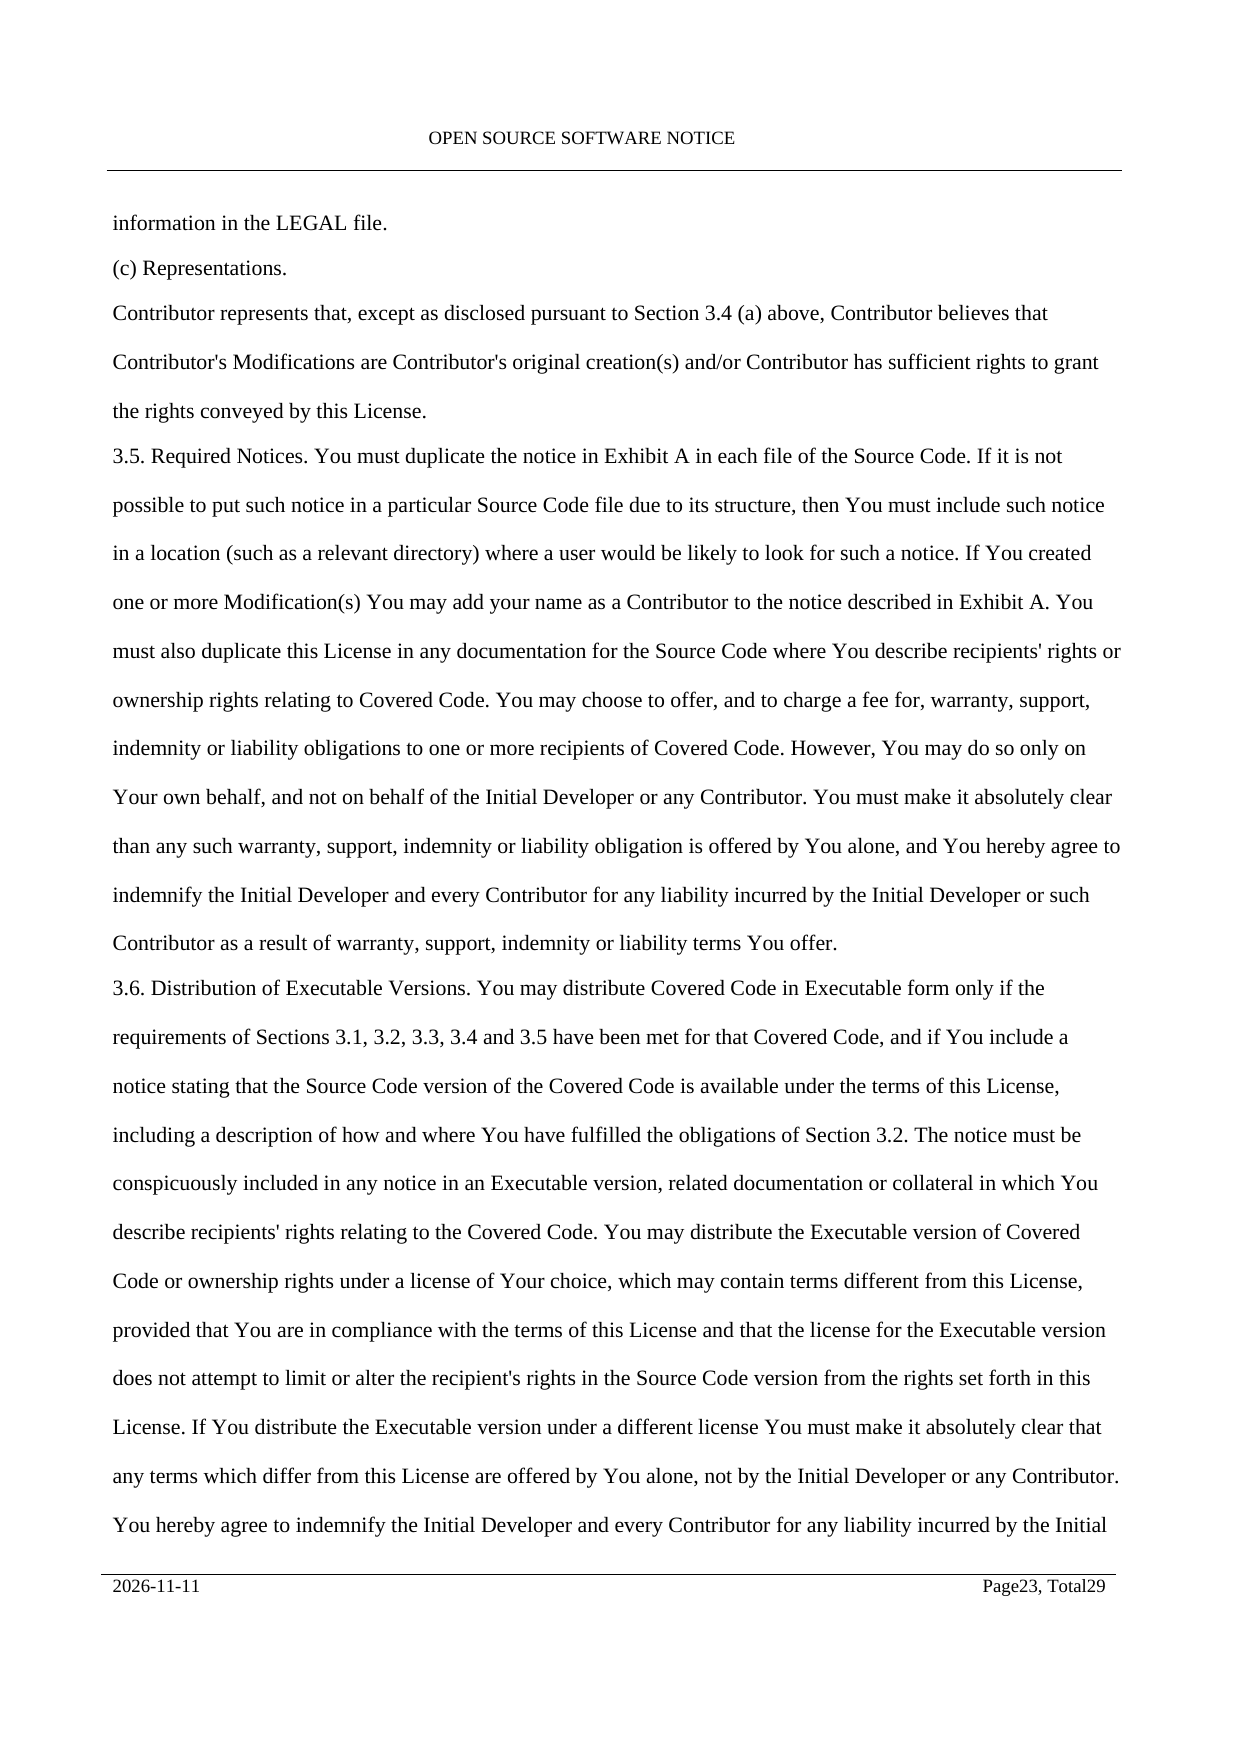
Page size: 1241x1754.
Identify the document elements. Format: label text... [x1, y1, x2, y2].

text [112, 972, 1128, 1541]
text 3.5. Required Notices. You must duplicate the notice in Exhibit A in each file of the Source Code. If it is not possible to put such notice in a particular Source Code file due to its structure, then You must include such notice in a location (such as a relevant directory) where a user would be likely to look for such a notice. If You created one or more Modification(s) You may add your name as a Contributor to the notice described in Exhibit A. You must also duplicate this License in any documentation for the Source Code where You describe recipients' rights or ownership rights relating to Covered Code. You may choose to offer, and to charge a fee for, warranty, support, indemnity or liability obligations to one or more recipients of Covered Code. However, You may do so only on Your own behalf, and not on behalf of the Initial Developer or any Contributor. You must make it absolutely clear than any such warranty, support, indemnity or liability obligation is offered by You alone, and You hereby agree to indemnify the Initial Developer and every Contributor for any liability incurred by the Initial Developer or such Contributor as a result of warranty, support, indemnity or liability terms You offer. [112, 439, 1128, 959]
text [112, 206, 1128, 239]
text Contributor represents that, except as disclosed pursuant to Section 3.4 (a) above, Contributor believes that Contributor's Modifications are Contributor's original creation(s) and/or Contributor has sufficient rights to grant the rights conveyed by this License. [112, 297, 1128, 427]
text (c) Representations. [112, 251, 1128, 284]
